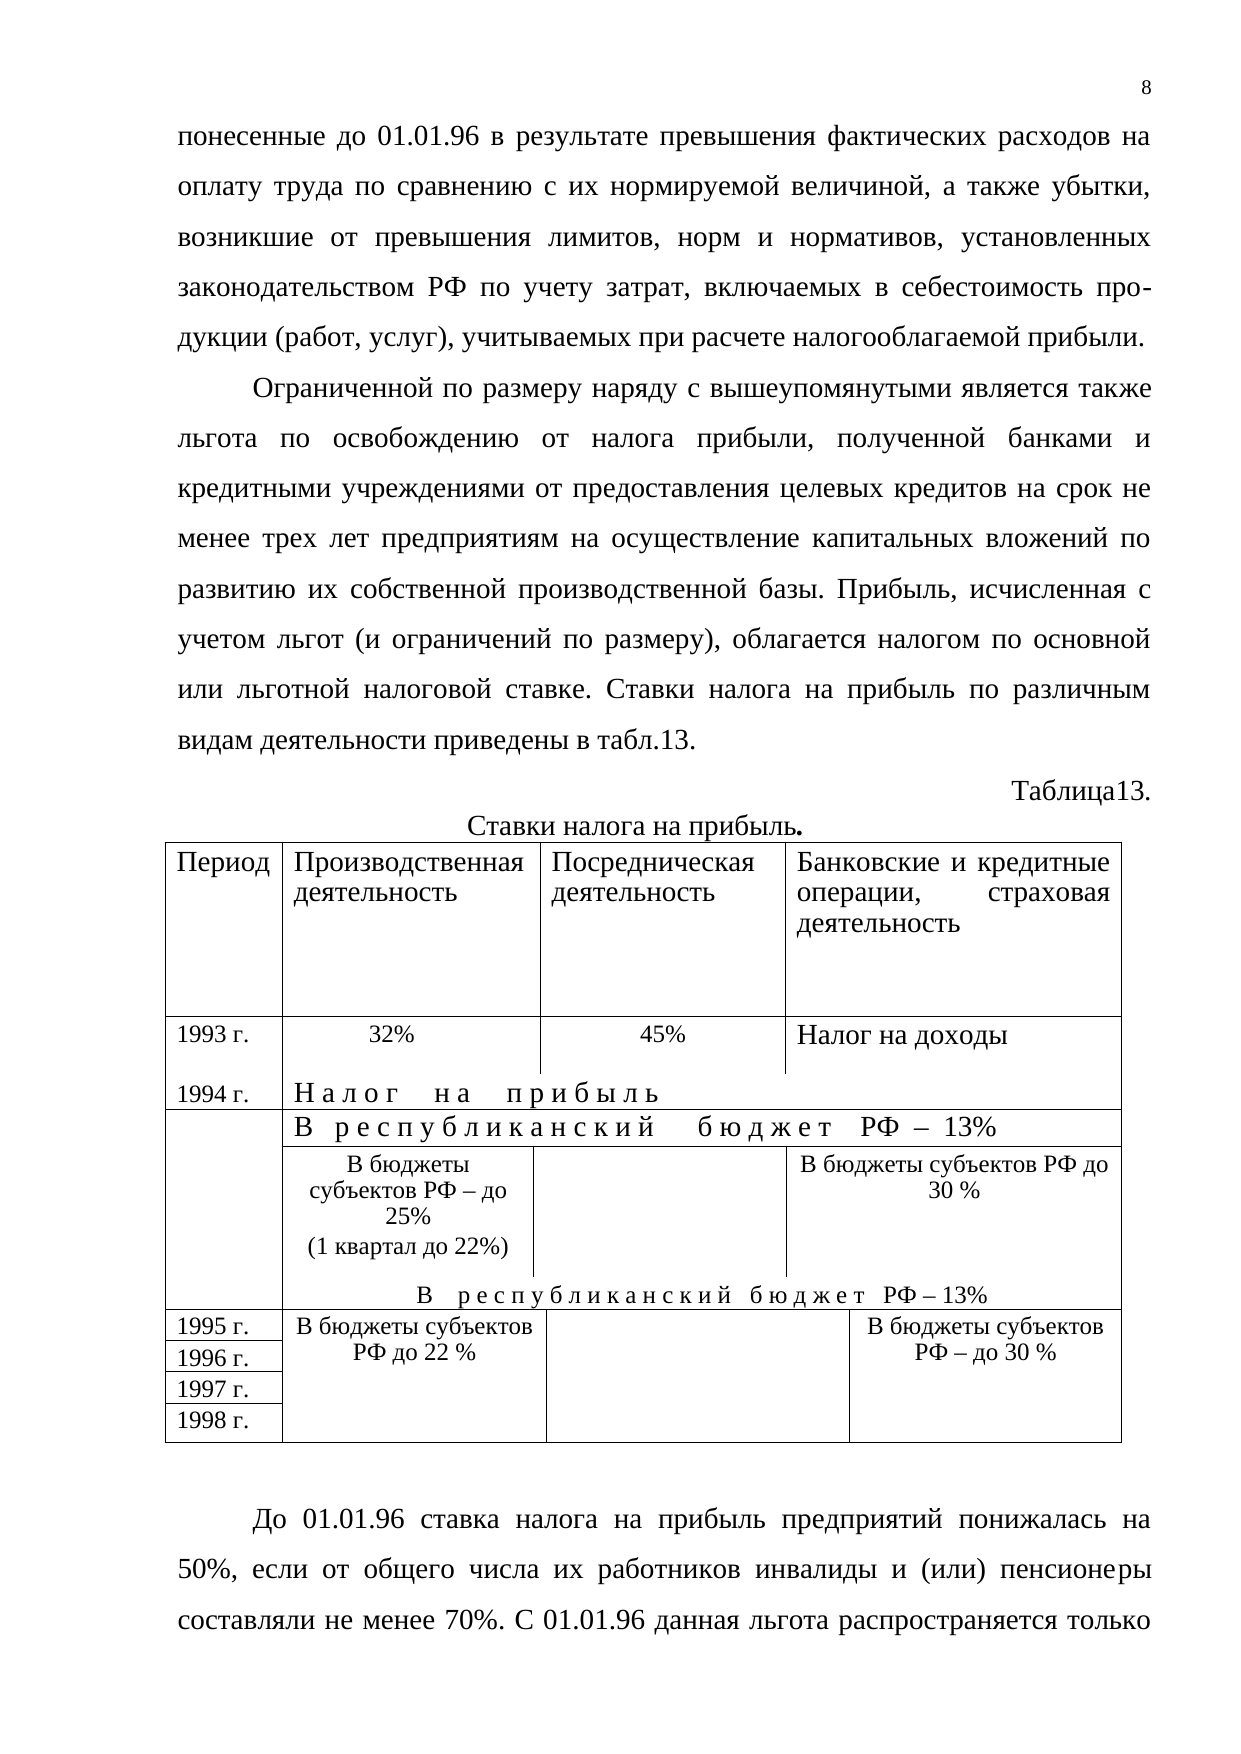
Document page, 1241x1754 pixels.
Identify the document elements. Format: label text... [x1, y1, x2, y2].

text Таблица13. [177, 776, 1152, 807]
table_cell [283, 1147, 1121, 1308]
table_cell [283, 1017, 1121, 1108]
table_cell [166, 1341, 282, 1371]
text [177, 118, 1152, 353]
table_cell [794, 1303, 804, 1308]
text Ограниченной по размеру наряду с вышеупомянутыми является также льгота по освобождению от налога прибыли, полученной банками и кредитными учреждениями от предоставления целевых кредитов на срок не менее трех лет предприятиям на осуществление капитальных вложений по развитию их собственной производственной базы. Прибыль, исчисленная с учетом льгот (и ограничений по размеру), облагается налогом по основной или льготной налоговой ставке. Ставки налога на прибыль по различным видам деятельности приведены в табл.13. [177, 370, 1152, 755]
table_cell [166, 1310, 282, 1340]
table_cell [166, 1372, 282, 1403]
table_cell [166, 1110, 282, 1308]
text Ставки налога на прибыль. [177, 811, 1152, 842]
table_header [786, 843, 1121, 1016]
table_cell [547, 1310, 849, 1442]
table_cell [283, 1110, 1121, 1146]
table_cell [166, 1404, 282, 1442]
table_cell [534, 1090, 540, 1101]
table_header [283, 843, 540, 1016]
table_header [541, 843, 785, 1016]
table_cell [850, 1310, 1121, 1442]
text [177, 1501, 1152, 1636]
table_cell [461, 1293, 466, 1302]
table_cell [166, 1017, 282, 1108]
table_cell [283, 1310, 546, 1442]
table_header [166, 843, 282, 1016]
